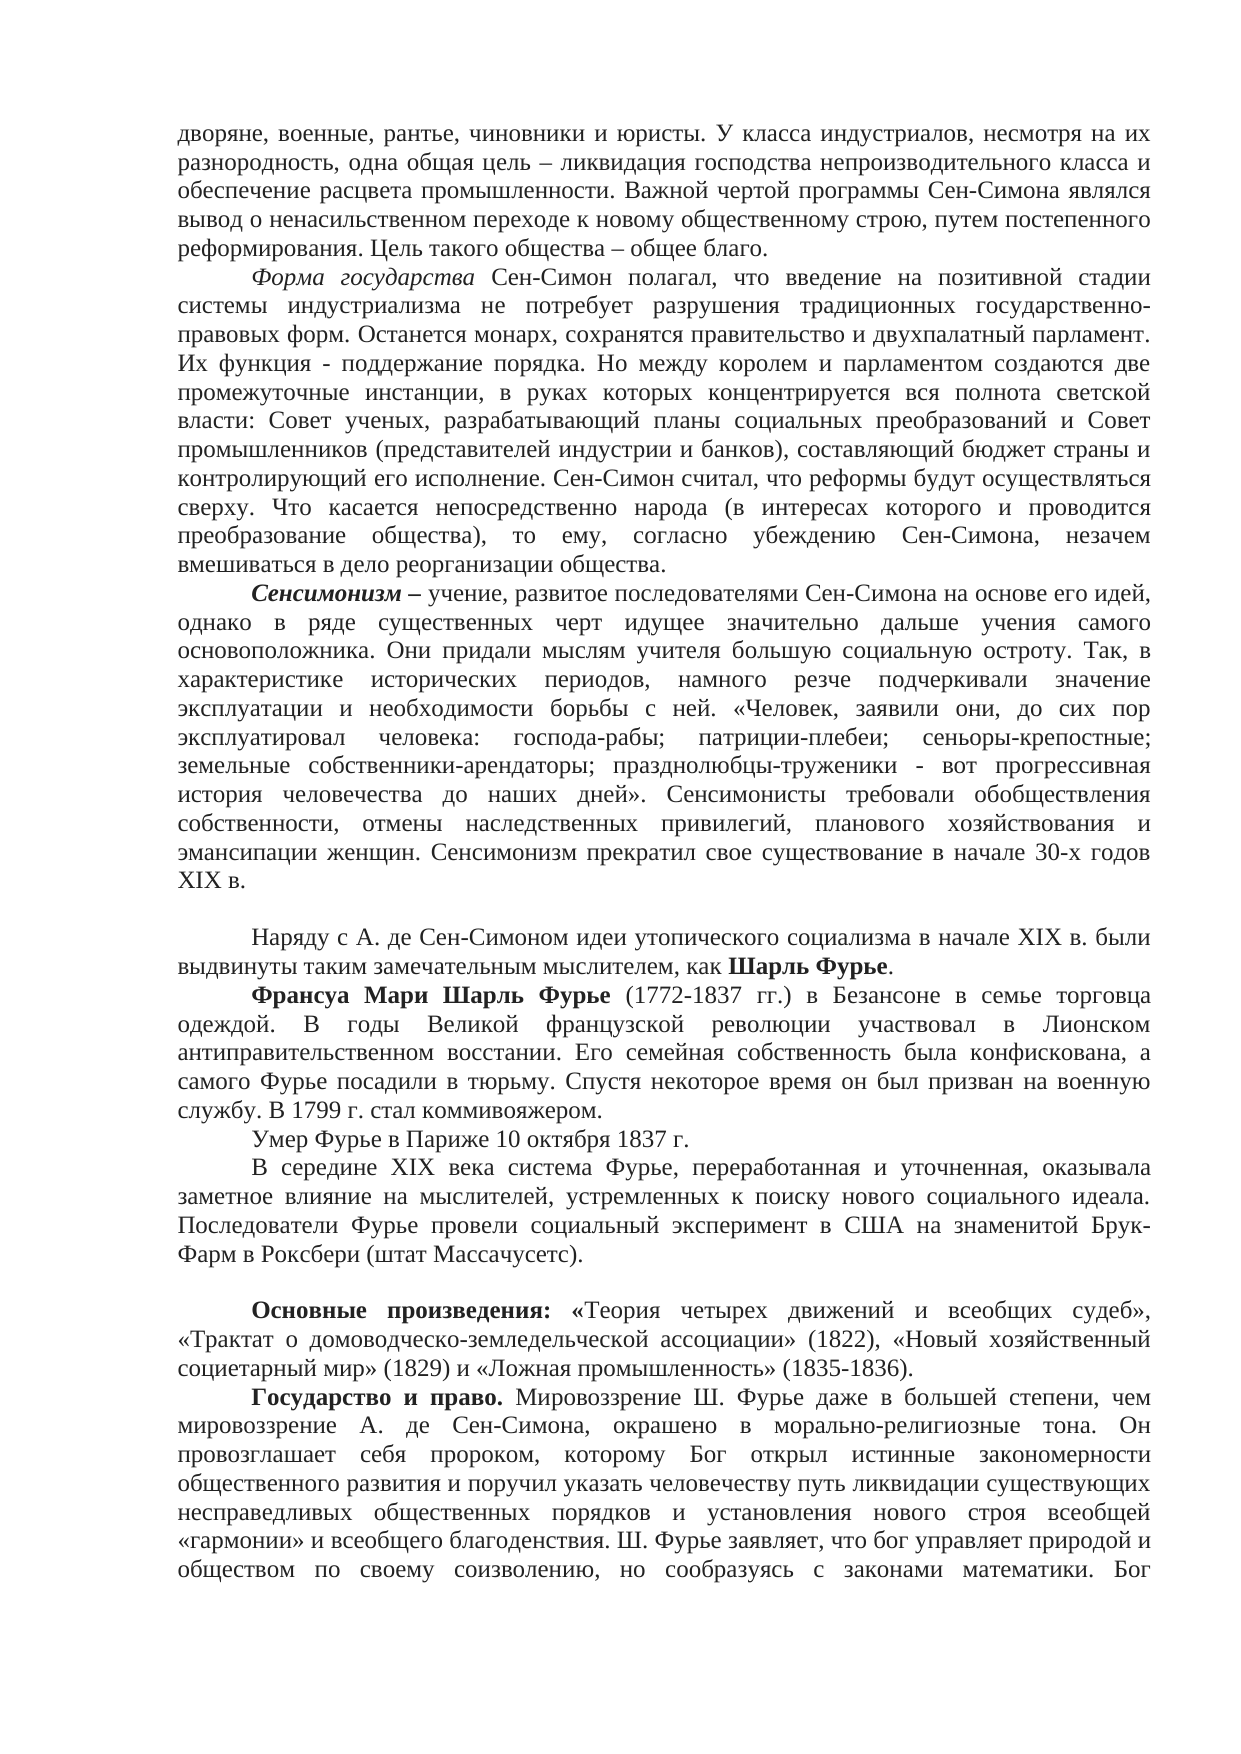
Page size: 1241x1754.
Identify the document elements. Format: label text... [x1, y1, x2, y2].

text Умер Фурье в Париже 10 октября 1837 г. [177, 1124, 1152, 1152]
text Наряду с А. де Сен-Симоном идеи утопического социализма в начале XIX в. были выдвинуты таким замечательным мыслителем, как Шарль Фурье. [177, 922, 1152, 980]
text В середине XIX века система Фурье, переработанная и уточненная, оказывала заметное влияние на мыслителей, устремленных к поиску нового социального идеала. Последователи Фурье провели социальный эксперимент в США на знаменитой Брук-Фарм в Роксбери (штат Массачусетс). [177, 1152, 1152, 1267]
text Сенсимонизм – учение, развитое последователями Сен-Симона на основе его идей, однако в ряде существенных черт идущее значительно дальше учения самого основоположника. Они придали мыслям учителя большую социальную остроту. Так, в характеристике исторических периодов, намного резче подчеркивали значение эксплуатации и необходимости борьбы с ней. «Человек, заявили они, до сих пор эксплуатировал человека: господа-рабы; патриции-плебеи; сеньоры-крепостные; земельные собственники-арендаторы; празднолюбцы-труженики - вот прогрессивная история человечества до наших дней». Сенсимонисты требовали обобществления собственности, отмены наследственных привилегий, планового хозяйствования и эмансипации женщин. Сенсимонизм прекратил свое существование в начале 30-х годов XIX в. [177, 578, 1152, 894]
text Основные произведения: «Теория четырех движений и всеобщих судеб», «Трактат о домоводческо-земледельческой ассоциации» (1822), «Новый хозяйственный социетарный мир» (1829) и «Ложная промышленность» (1835-1836). [177, 1295, 1152, 1382]
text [177, 118, 1152, 262]
text Франсуа Мари Шарль Фурье (1772-1837 гг.) в Безансоне в семье торговца одеждой. В годы Великой французской революции участвовал в Лионском антиправительственном восстании. Его семейная собственность была конфискована, а самого Фурье посадили в тюрьму. Спустя некоторое время он был призван на военную службу. В 1799 г. стал коммивояжером. [177, 980, 1152, 1124]
text Форма государства Сен-Симон полагал, что введение на позитивной стадии системы индустриализма не потребует разрушения традиционных государственно-правовых форм. Останется монарх, сохранятся правительство и двухпалатный парламент. Их функция - поддержание порядка. Но между королем и парламентом создаются две промежуточные инстанции, в руках которых концентрируется вся полнота светской власти: Совет ученых, разрабатывающий планы социальных преобразований и Совет промышленников (представителей индустрии и банков), составляющий бюджет страны и контролирующий его исполнение. Сен-Симон считал, что реформы будут осуществляться сверху. Что касается непосредственно народа (в интересах которого и проводится преобразование общества), то ему, согласно убеждению Сен-Симона, незачем вмешиваться в дело реорганизации общества. [177, 262, 1152, 578]
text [177, 1382, 1152, 1583]
